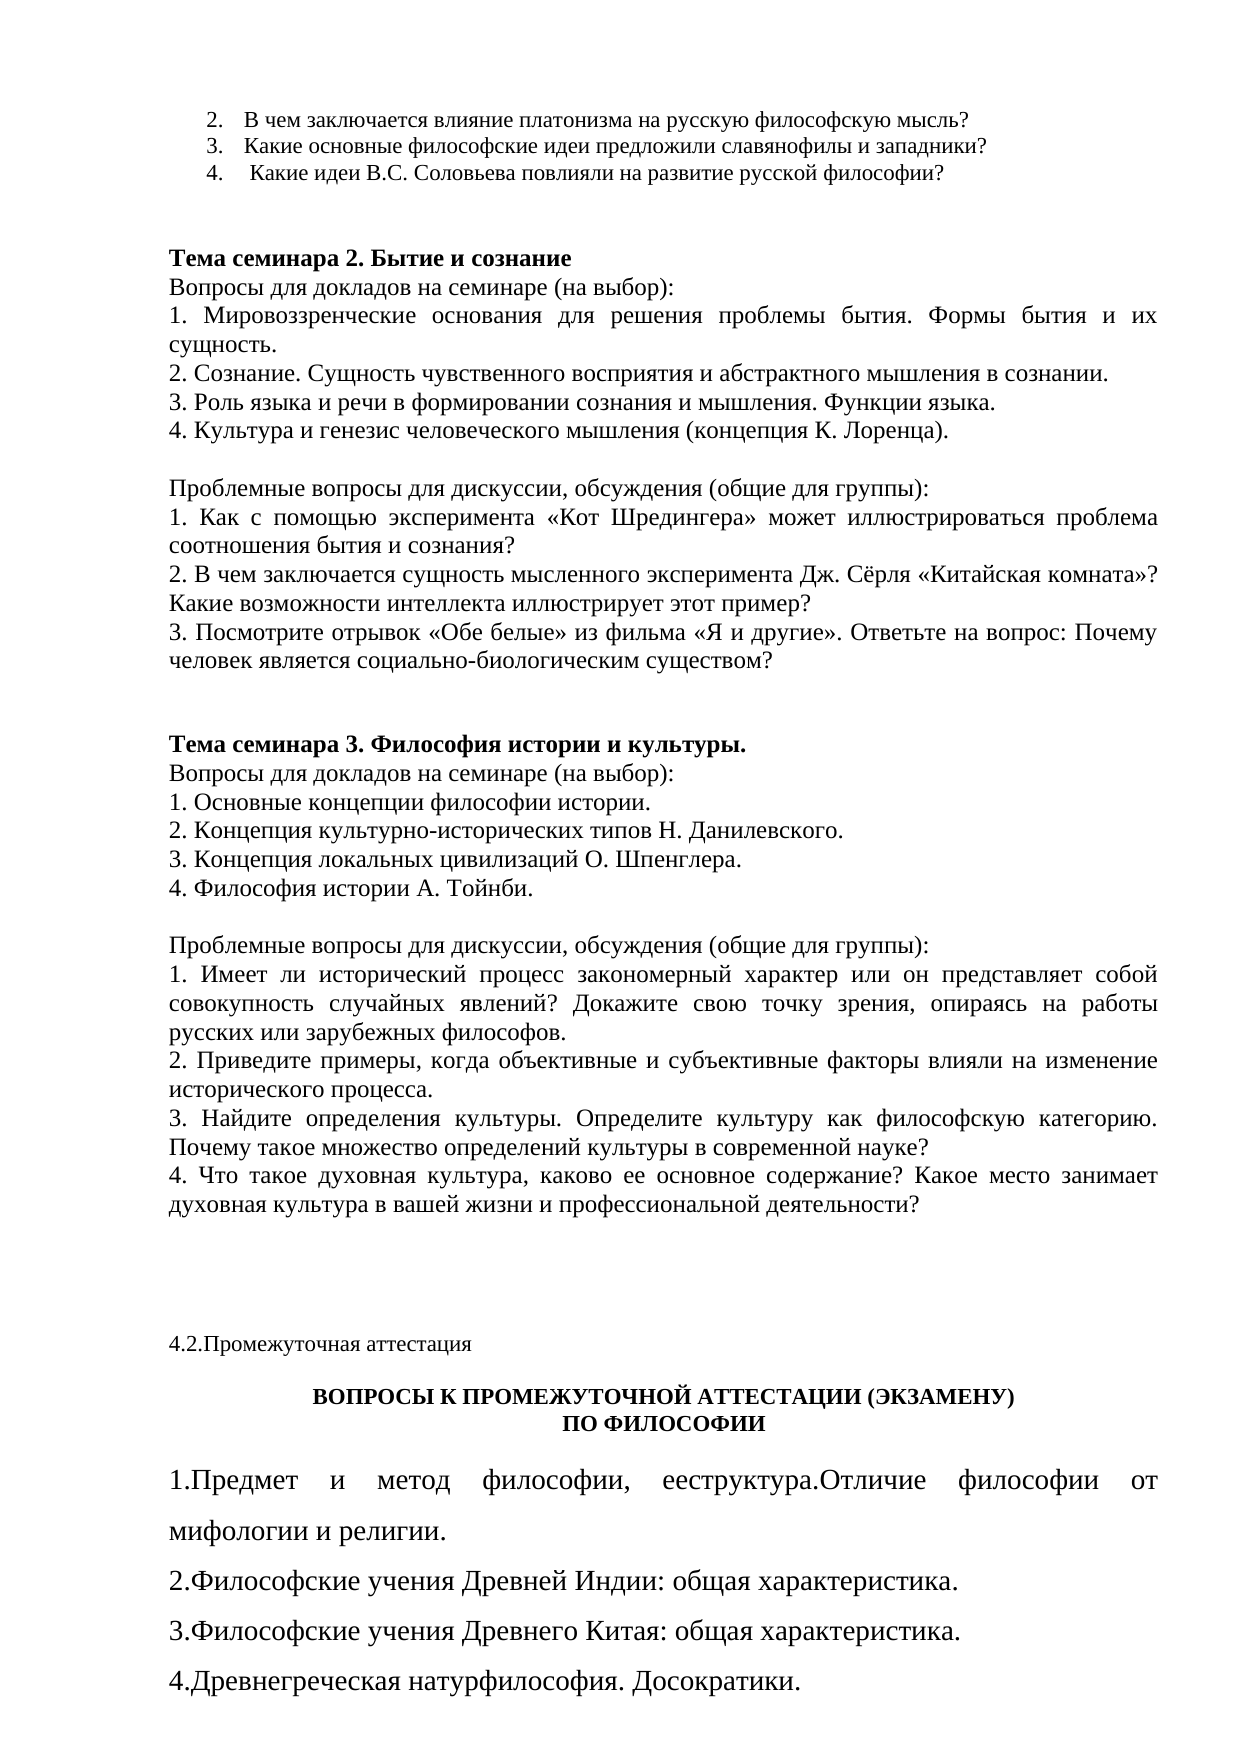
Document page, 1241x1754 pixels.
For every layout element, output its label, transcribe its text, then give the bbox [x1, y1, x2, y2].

text 1.Предмет и метод философии, ееструктура.Отличие философии от мифологии и религии. [169, 1462, 1159, 1546]
text 2. Сознание. Сущность чувственного восприятия и абстрактного мышления в сознании. [169, 358, 1159, 387]
list Какие идеи В.С. Соловьева повлияли на развитие русской философии? [206, 159, 1159, 185]
text ВОПРОСЫ К ПРОМЕЖУТОЧНОЙ АТТЕСТАЦИИ (ЭКЗАМЕНУ) [169, 1383, 1159, 1409]
text 2.Философские учения Древней Индии: общая характеристика. [169, 1563, 1159, 1596]
text 1. Имеет ли исторический процесс закономерный характер или он представляет собой совокупность случайных явлений? Докажите свою точку зрения, опираясь на работы русских или зарубежных философов. [169, 959, 1159, 1045]
text 4. Культура и генезис человеческого мышления (концепция К. Лоренца). [169, 415, 1159, 444]
text 1. Мировоззренческие основания для решения проблемы бытия. Формы бытия и их сущность. [169, 300, 1159, 358]
text ПО ФИЛОСОФИИ [169, 1409, 1159, 1436]
text 3. Роль языка и речи в формировании сознания и мышления. Функции языка. [169, 387, 1159, 415]
text Тема семинара 3. Философия истории и культуры. [169, 729, 1159, 758]
text 2. Приведите примеры, когда объективные и субъективные факторы влияли на изменение исторического процесса. [169, 1045, 1159, 1103]
text 4.2.Промежуточная аттестация [169, 1331, 1159, 1357]
text 3.Философские учения Древнего Китая: общая характеристика. [169, 1613, 1159, 1647]
text 3. Найдите определения культуры. Определите культуру как философскую категорию. Почему такое множество определений культуры в современной науке? [169, 1103, 1159, 1160]
text 4. Философия истории А. Тойнби. [169, 873, 1159, 902]
text 3. Посмотрите отрывок «Обе белые» из фильма «Я и другие». Ответьте на вопрос: Почему человек является социально-биологическим существом? [169, 617, 1159, 674]
text Тема семинара 2. Бытие и сознание [169, 243, 1159, 272]
text Вопросы для докладов на семинаре (на выбор): [169, 758, 1159, 787]
text 2. Концепция культурно-исторических типов Н. Данилевского. [169, 815, 1159, 844]
text 4.Древнегреческая натурфилософия. Досократики. [169, 1663, 1159, 1697]
text 1. Основные концепции философии истории. [169, 787, 1159, 815]
list В чем заключается влияние платонизма на русскую философскую мысль? [206, 106, 1159, 133]
list Какие основные философские идеи предложили славянофилы и западники? [206, 133, 1159, 159]
text Проблемные вопросы для дискуссии, обсуждения (общие для группы): [169, 930, 1159, 959]
text 2. В чем заключается сущность мысленного эксперимента Дж. Сёрля «Китайская комната»? Какие возможности интеллекта иллюстрирует этот пример? [169, 559, 1159, 617]
text 3. Концепция локальных цивилизаций О. Шпенглера. [169, 844, 1159, 873]
text 1. Как с помощью эксперимента «Кот Шредингера» может иллюстрироваться проблема соотношения бытия и сознания? [169, 502, 1159, 559]
text Проблемные вопросы для дискуссии, обсуждения (общие для группы): [169, 473, 1159, 502]
text Вопросы для докладов на семинаре (на выбор): [169, 272, 1159, 300]
text 4. Что такое духовная культура, каково ее основное содержание? Какое место занимает духовная культура в вашей жизни и профессиональной деятельности? [169, 1160, 1159, 1218]
